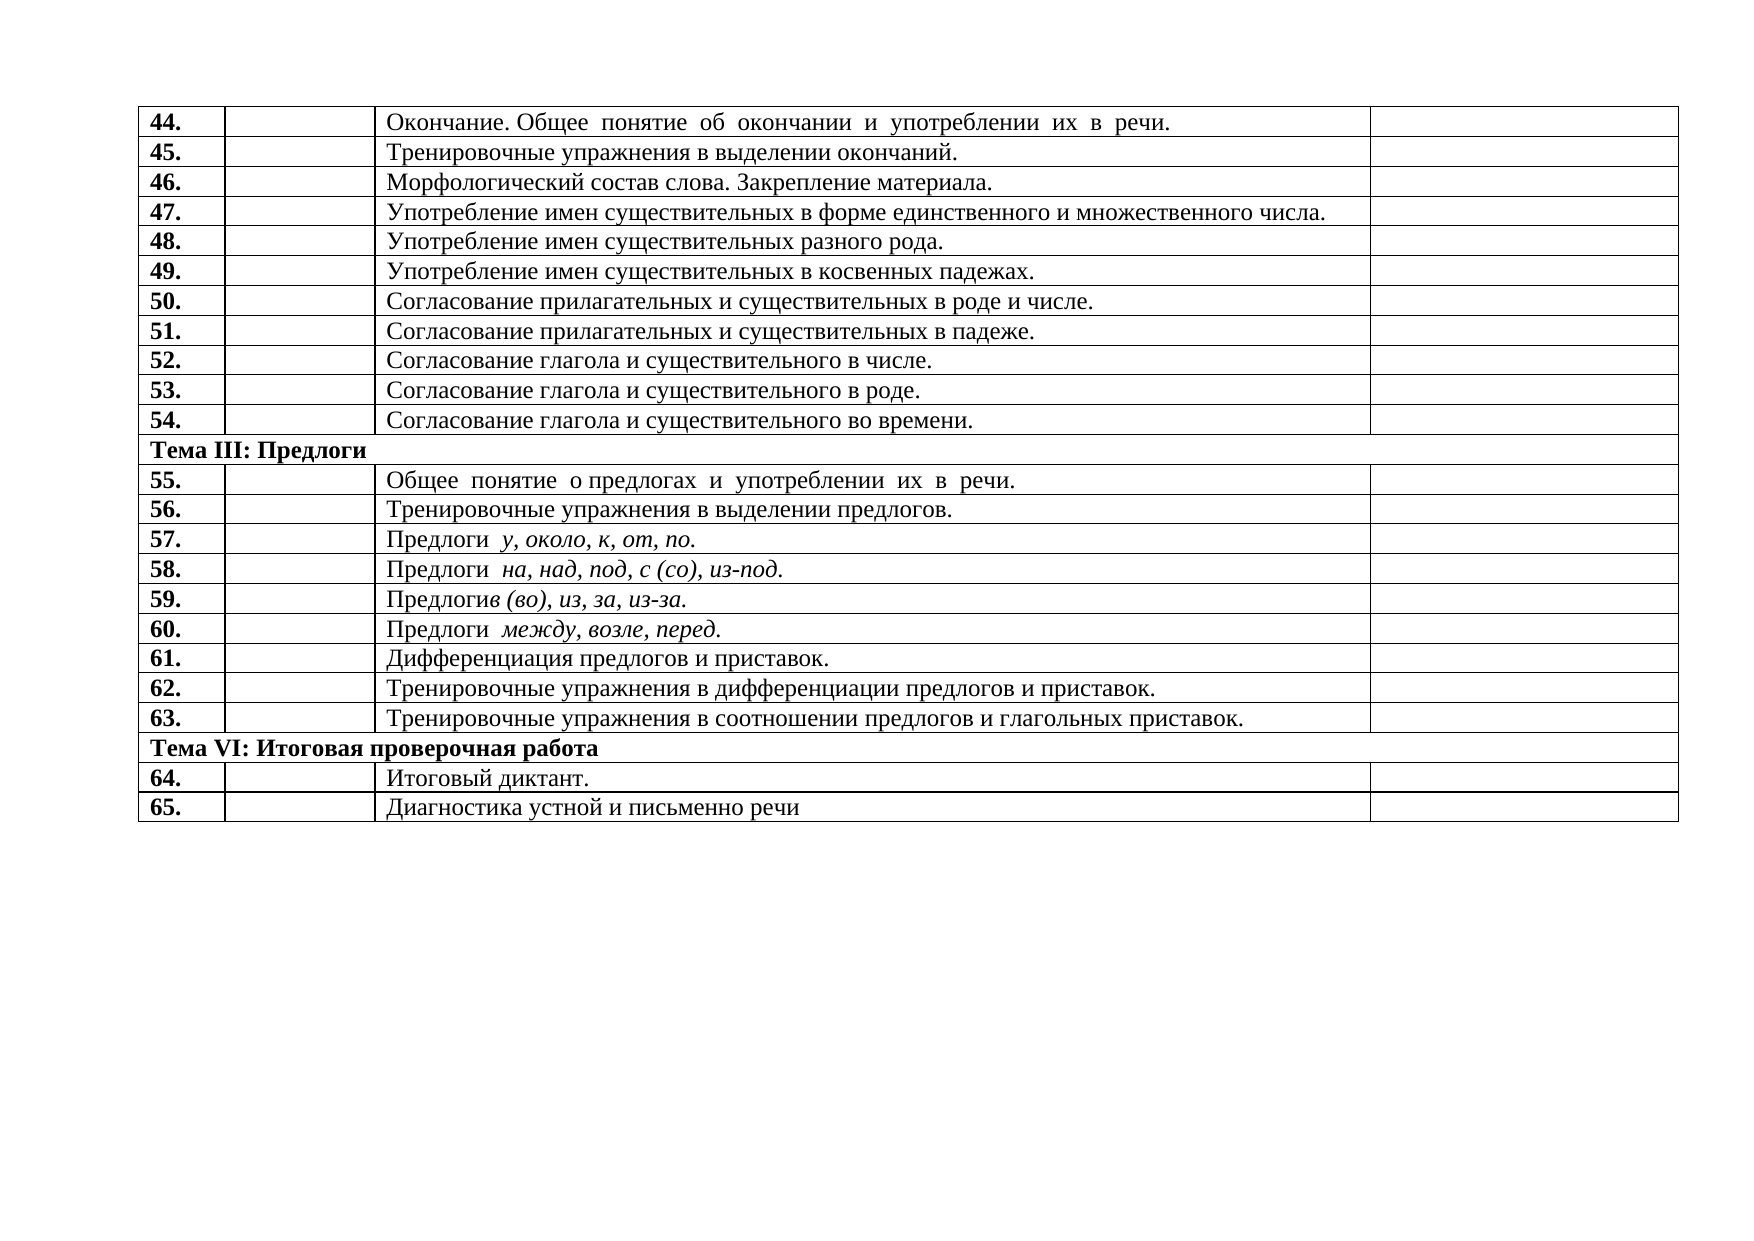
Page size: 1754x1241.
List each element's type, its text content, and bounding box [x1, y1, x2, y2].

table_cell [1371, 584, 1678, 613]
table_cell Согласование прилагательных и существительных в падеже. [376, 316, 1370, 344]
table_cell [139, 167, 224, 196]
table_cell [1371, 614, 1678, 642]
table_cell [139, 584, 224, 613]
table_cell [1371, 644, 1678, 672]
table_cell [1371, 226, 1678, 255]
table_cell [226, 793, 374, 821]
table_cell [226, 495, 374, 523]
table_cell [139, 137, 224, 166]
table_cell Тренировочные упражнения в соотношении предлогов и глагольных приставок. [376, 703, 1370, 732]
table_cell [139, 256, 224, 285]
table_cell [139, 405, 224, 434]
table_cell Итоговый диктант. [376, 763, 1370, 791]
table_cell Согласование глагола и существительного в числе. [376, 346, 1370, 374]
table_cell [1371, 137, 1678, 166]
table_cell [139, 673, 224, 702]
table_cell [1371, 286, 1678, 315]
table_cell [139, 614, 224, 642]
table_cell [139, 316, 224, 344]
table_cell [226, 554, 374, 583]
table_cell [226, 584, 374, 613]
table_cell Общее понятие о предлогах и употреблении их в речи. [376, 465, 1370, 493]
table_cell Согласование глагола и существительного во времени. [376, 405, 1370, 434]
table_cell [1371, 703, 1678, 732]
table_cell [226, 256, 374, 285]
table_cell Морфологический состав слова. Закрепление материала. [376, 167, 1370, 196]
table_cell Тема VI: Итоговая проверочная работа [139, 733, 1678, 762]
table_cell [226, 524, 374, 553]
table_cell [1371, 465, 1678, 493]
table_cell [139, 524, 224, 553]
table_cell [139, 346, 224, 374]
table_cell Согласование прилагательных и существительных в роде и числе. [376, 286, 1370, 315]
table_cell [139, 644, 224, 672]
table_cell Предлоги у, около, к, от, по. [376, 524, 1370, 553]
table_cell Употребление имен существительных в форме единственного и множественного числа. [376, 197, 1370, 225]
table_cell [226, 614, 374, 642]
table_cell Предлогив (во), из, за, из-за. [376, 584, 1370, 613]
table_cell [139, 286, 224, 315]
table_cell [226, 316, 374, 344]
table_cell [226, 286, 374, 315]
table_cell [1371, 673, 1678, 702]
table_cell [1371, 346, 1678, 374]
table_cell [1371, 197, 1678, 225]
table_cell [226, 644, 374, 672]
table_cell [226, 226, 374, 255]
table_cell [1371, 167, 1678, 196]
table_cell Дифференциация предлогов и приставок. [376, 644, 1370, 672]
table_cell [139, 703, 224, 732]
table_cell [226, 197, 374, 225]
table_cell [226, 703, 374, 732]
table_cell [139, 554, 224, 583]
table_cell [1371, 763, 1678, 791]
table_cell Употребление имен существительных разного рода. [376, 226, 1370, 255]
table_cell Согласование глагола и существительного в роде. [376, 375, 1370, 404]
table_cell [226, 673, 374, 702]
table_cell [226, 405, 374, 434]
table_cell Диагностика устной и письменно речи [376, 793, 1370, 821]
table_cell [139, 495, 224, 523]
table_cell [139, 375, 224, 404]
table_cell [139, 197, 224, 225]
table_cell Предлоги на, над, под, с (со), из-под. [376, 554, 1370, 583]
table_cell [226, 107, 374, 136]
table_cell [1371, 316, 1678, 344]
table_cell [139, 226, 224, 255]
table_cell Тренировочные упражнения в дифференциации предлогов и приставок. [376, 673, 1370, 702]
table_cell Предлоги между, возле, перед. [376, 614, 1370, 642]
table_cell [226, 375, 374, 404]
table_cell [1371, 554, 1678, 583]
table_cell Тренировочные упражнения в выделении предлогов. [376, 495, 1370, 523]
table_cell [1371, 405, 1678, 434]
table_cell [139, 465, 224, 493]
table_cell [1371, 495, 1678, 523]
table_cell [1371, 375, 1678, 404]
table_cell [139, 763, 224, 791]
table_cell [1371, 256, 1678, 285]
table_cell Окончание. Общее понятие об окончании и употреблении их в речи. [376, 107, 1370, 136]
table_cell [1371, 524, 1678, 553]
table_cell Употребление имен существительных в косвенных падежах. [376, 256, 1370, 285]
table_cell [139, 793, 224, 821]
table_cell Тема III: Предлоги [139, 435, 1678, 464]
table_cell [226, 167, 374, 196]
table_cell [226, 465, 374, 493]
table_cell [226, 763, 374, 791]
table_cell [139, 107, 224, 136]
table_cell Тренировочные упражнения в выделении окончаний. [376, 137, 1370, 166]
table_cell [226, 137, 374, 166]
table_cell [1371, 107, 1678, 136]
table_cell [1371, 793, 1678, 821]
table_cell [226, 346, 374, 374]
